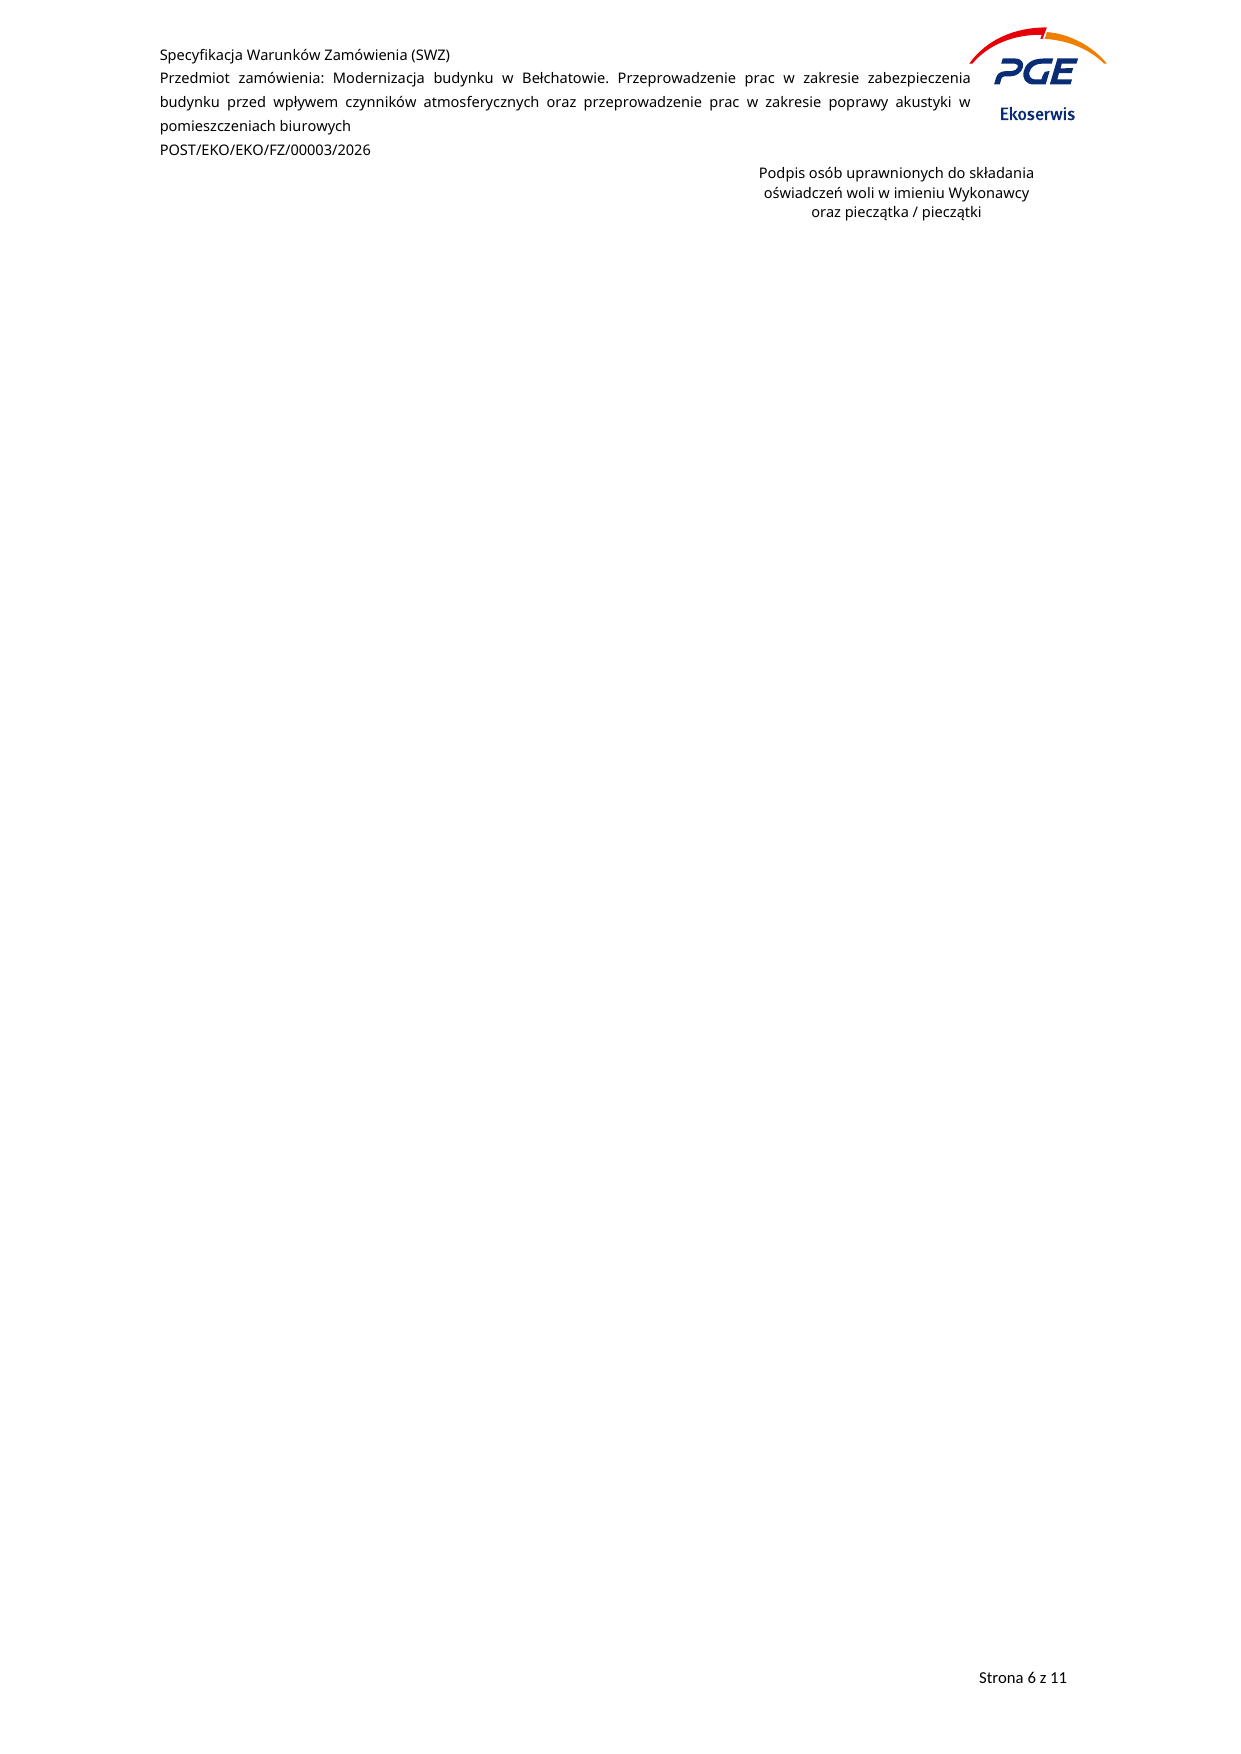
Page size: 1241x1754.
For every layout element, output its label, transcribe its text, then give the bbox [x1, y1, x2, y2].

text Podpis osób uprawnionych do składania oświadczeń woli w imieniu Wykonawcy oraz pieczątka / pieczątki [722, 162, 1071, 222]
